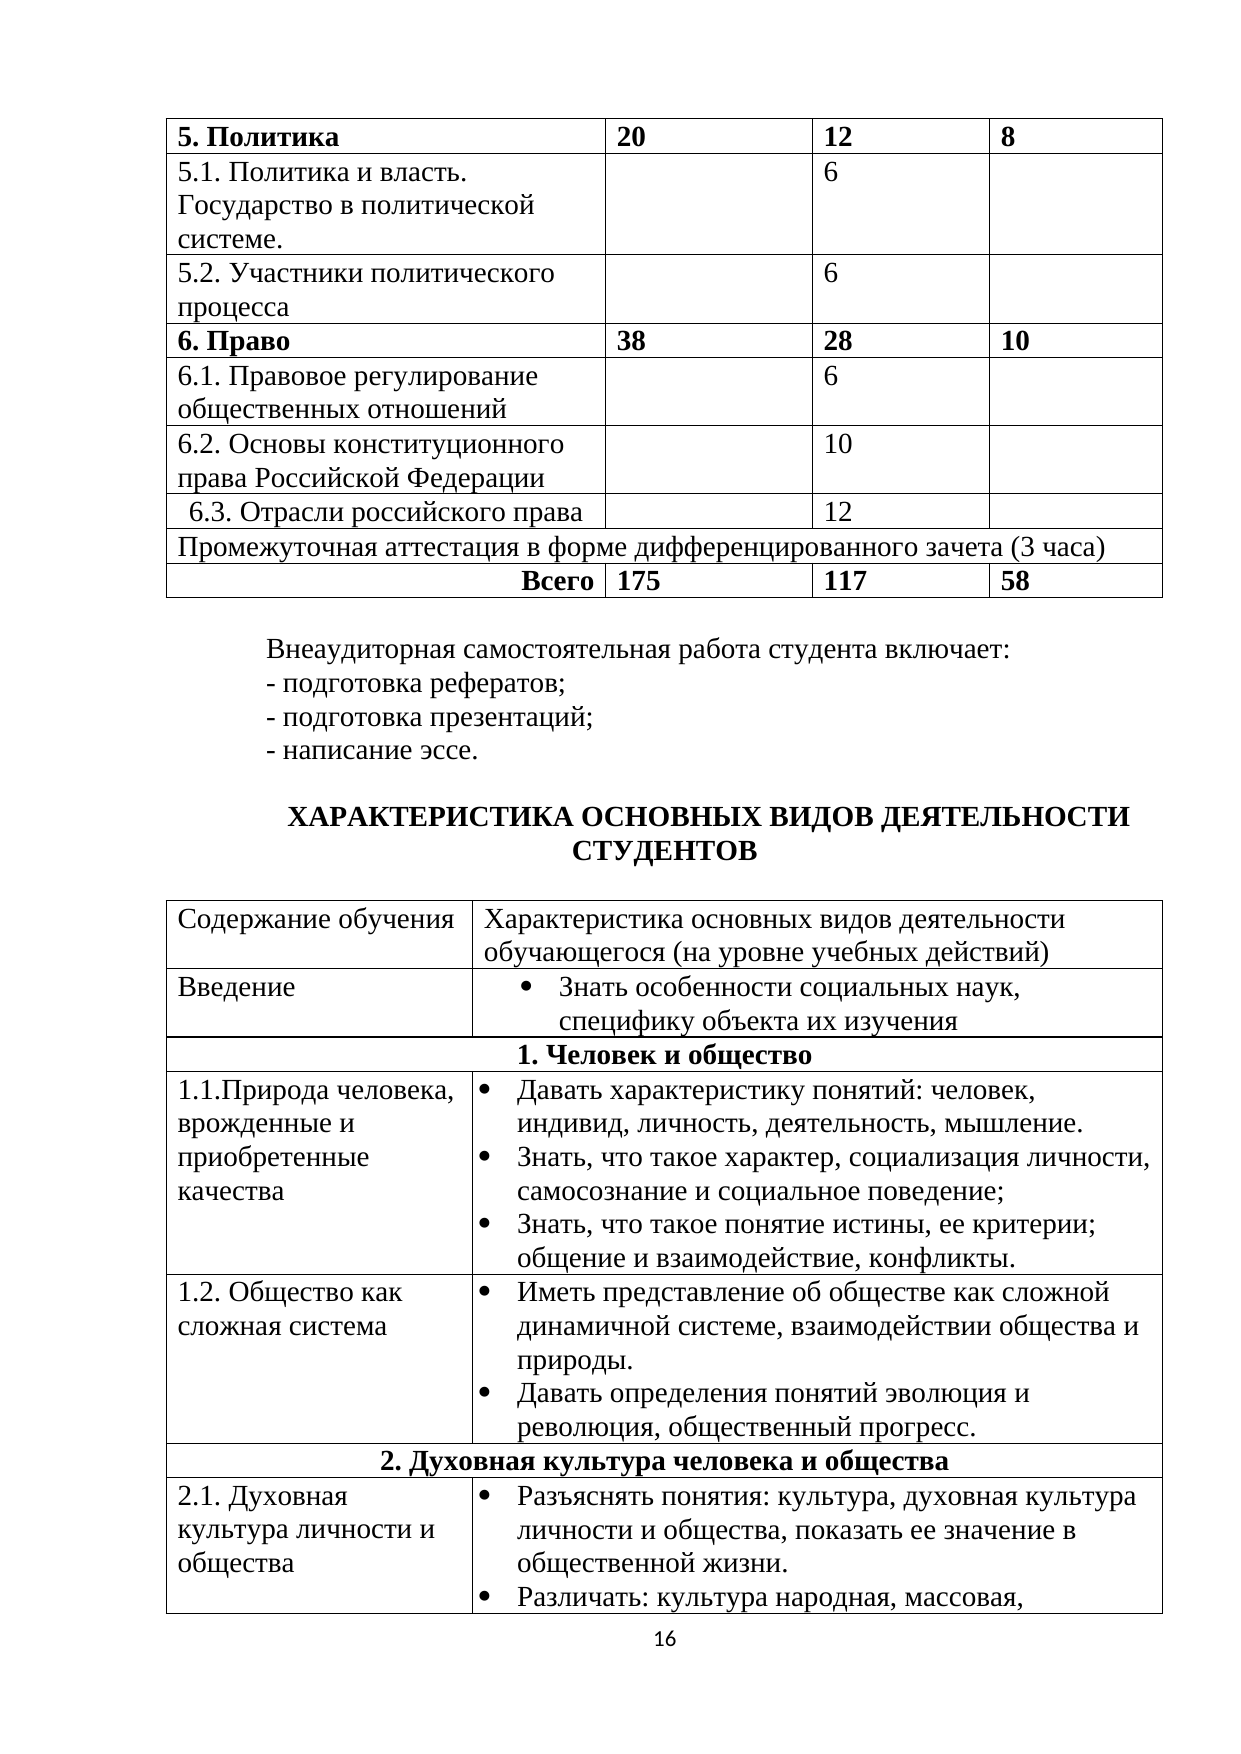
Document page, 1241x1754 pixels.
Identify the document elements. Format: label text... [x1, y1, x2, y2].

table_cell [606, 494, 812, 528]
table_cell 175 [606, 564, 812, 597]
table_cell Введение [167, 969, 472, 1036]
table_cell 38 [606, 324, 812, 357]
table_cell 28 [813, 324, 989, 357]
table_cell 117 [813, 564, 989, 597]
table_cell [990, 154, 1162, 254]
table_cell 2. Духовная культура человека и общества [167, 1444, 1162, 1477]
table_cell 1.2. Общество как сложная система [167, 1275, 472, 1442]
table_cell [990, 494, 1162, 528]
table_cell 8 [990, 119, 1162, 153]
table_cell 5. Политика [167, 119, 605, 153]
table_cell 6.1. Правовое регулирование общественных отношений [167, 358, 605, 425]
table_cell Всего [167, 564, 605, 597]
table_cell Давать характеристику понятий: человек, индивид, личность, деятельность, мышление. Знать, что такое характер, социализация личности, самосознание и социальное поведение; Знать, что такое понятие истины, ее критерии; общение и взаимодействие, конфликты. [473, 1072, 1162, 1273]
table_cell Знать особенности социальных наук, специфику объекта их изучения [473, 969, 1162, 1036]
table_cell 1.1.Природа человека, врожденные и приобретенные качества [167, 1072, 472, 1273]
text ХАРАКТЕРИСТИКА ОСНОВНЫХ ВИДОВ ДЕЯТЕЛЬНОСТИ СТУДЕНТОВ [177, 799, 1152, 866]
table_cell 10 [990, 324, 1162, 357]
table_cell [990, 358, 1162, 425]
table_header Характеристика основных видов деятельности обучающегося (на уровне учебных действий) [473, 901, 1162, 968]
table_cell Иметь представление об обществе как сложной динамичной системе, взаимодействии общества и природы. Давать определения понятий эволюция и революция, общественный прогресс. [473, 1275, 1162, 1442]
table_cell 5.1. Политика и власть. Государство в политической системе. [167, 154, 605, 254]
table_cell 6 [813, 154, 989, 254]
table_header Содержание обучения [167, 901, 472, 968]
table_cell [606, 358, 812, 425]
table_cell 10 [813, 426, 989, 493]
table_cell [990, 255, 1162, 322]
text Внеаудиторная самостоятельная работа студента включает: [177, 632, 1152, 665]
table_cell Промежуточная аттестация в форме дифференцированного зачета (3 часа) [167, 529, 1162, 562]
text - подготовка презентаций; [177, 699, 1152, 732]
table_cell 6 [813, 358, 989, 425]
text - написание эссе. [177, 732, 1152, 766]
table_cell 6 [813, 255, 989, 322]
table_cell [990, 426, 1162, 493]
table_cell 12 [813, 494, 989, 528]
text - подготовка рефератов; [177, 665, 1152, 699]
table_cell 6.3. Отрасли российского права [167, 494, 605, 528]
table_cell 12 [813, 119, 989, 153]
table_cell 58 [990, 564, 1162, 597]
table_cell 5.2. Участники политического процесса [167, 255, 605, 322]
table_cell 6. Право [167, 324, 605, 357]
table_cell 20 [606, 119, 812, 153]
table_cell 1. Человек и общество [167, 1038, 1162, 1071]
table_cell [606, 154, 812, 254]
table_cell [167, 1478, 472, 1612]
table_cell [606, 426, 812, 493]
table_cell 6.2. Основы конституционного права Российской Федерации [167, 426, 605, 493]
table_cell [473, 1478, 1162, 1612]
table_cell [606, 255, 812, 322]
